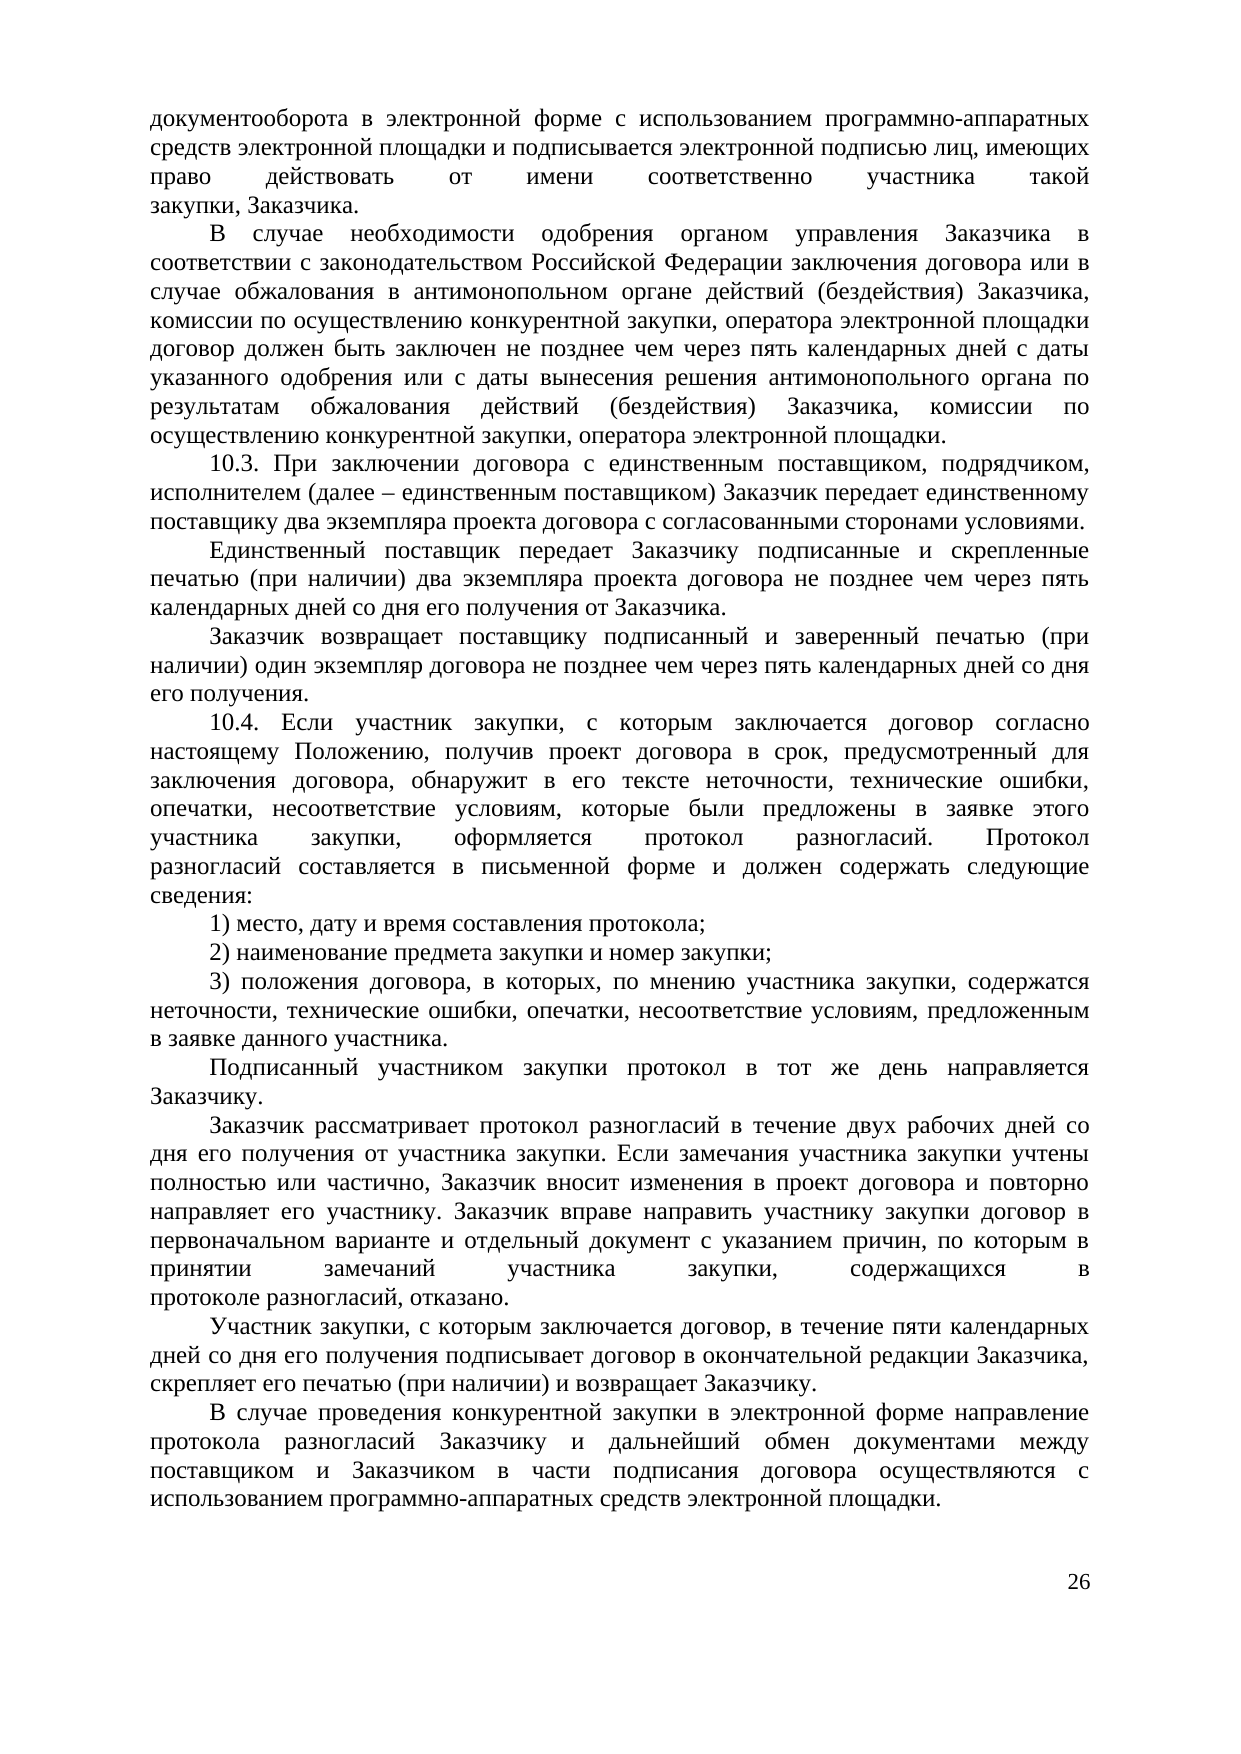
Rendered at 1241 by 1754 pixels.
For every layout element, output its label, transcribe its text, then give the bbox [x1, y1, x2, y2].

text Заказчик возвращает поставщику подписанный и заверенный печатью (при наличии) один экземпляр договора не позднее чем через пять календарных дней со дня его получения. [150, 621, 1090, 707]
text 2) наименование предмета закупки и номер закупки; [150, 937, 1090, 966]
text 3) положения договора, в которых, по мнению участника закупки, содержатся неточности, технические ошибки, опечатки, несоответствие условиям, предложенным в заявке данного участника. [150, 966, 1090, 1052]
text Заказчик рассматривает протокол разногласий в течение двух рабочих дней со дня его получения от участника закупки. Если замечания участника закупки учтены полностью или частично, Заказчик вносит изменения в проект договора и повторно направляет его участнику. Заказчик вправе направить участнику закупки договор в первоначальном варианте и отдельный документ с указанием причин, по которым в принятии замечаний участника закупки, содержащихся в протоколе разногласий, отказано. [150, 1110, 1090, 1311]
text В случае необходимости одобрения органом управления Заказчика в соответствии с законодательством Российской Федерации заключения договора или в случае обжалования в антимонопольном органе действий (бездействия) Заказчика, комиссии по осуществлению конкурентной закупки, оператора электронной площадки договор должен быть заключен не позднее чем через пять календарных дней с даты указанного одобрения или с даты вынесения решения антимонопольного органа по результатам обжалования действий (бездействия) Заказчика, комиссии по осуществлению конкурентной закупки, оператора электронной площадки. [150, 218, 1090, 448]
text Единственный поставщик передает Заказчику подписанные и скрепленные печатью (при наличии) два экземпляра проекта договора не позднее чем через пять календарных дней со дня его получения от Заказчика. [150, 535, 1090, 621]
text Участник закупки, с которым заключается договор, в течение пяти календарных дней со дня его получения подписывает договор в окончательной редакции Заказчика, скрепляет его печатью (при наличии) и возвращает Заказчику. [150, 1311, 1090, 1397]
text В случае проведения конкурентной закупки в электронной форме направление протокола разногласий Заказчику и дальнейший обмен документами между поставщиком и Заказчиком в части подписания договора осуществляются с использованием программно-аппаратных средств электронной площадки. [150, 1397, 1090, 1512]
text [150, 103, 1090, 218]
text 10.3. При заключении договора с единственным поставщиком, подрядчиком, исполнителем (далее – единственным поставщиком) Заказчик передает единственному поставщику два экземпляра проекта договора с согласованными сторонами условиями. [150, 448, 1090, 535]
text 10.4. Если участник закупки, с которым заключается договор согласно настоящему Положению, получив проект договора в срок, предусмотренный для заключения договора, обнаружит в его тексте неточности, технические ошибки, опечатки, несоответствие условиям, которые были предложены в заявке этого участника закупки, оформляется протокол разногласий. Протокол разногласий составляется в письменной форме и должен содержать следующие сведения: [150, 707, 1090, 908]
text Подписанный участником закупки протокол в тот же день направляется Заказчику. [150, 1052, 1090, 1110]
text 1) место, дату и время составления протокола; [150, 908, 1090, 937]
